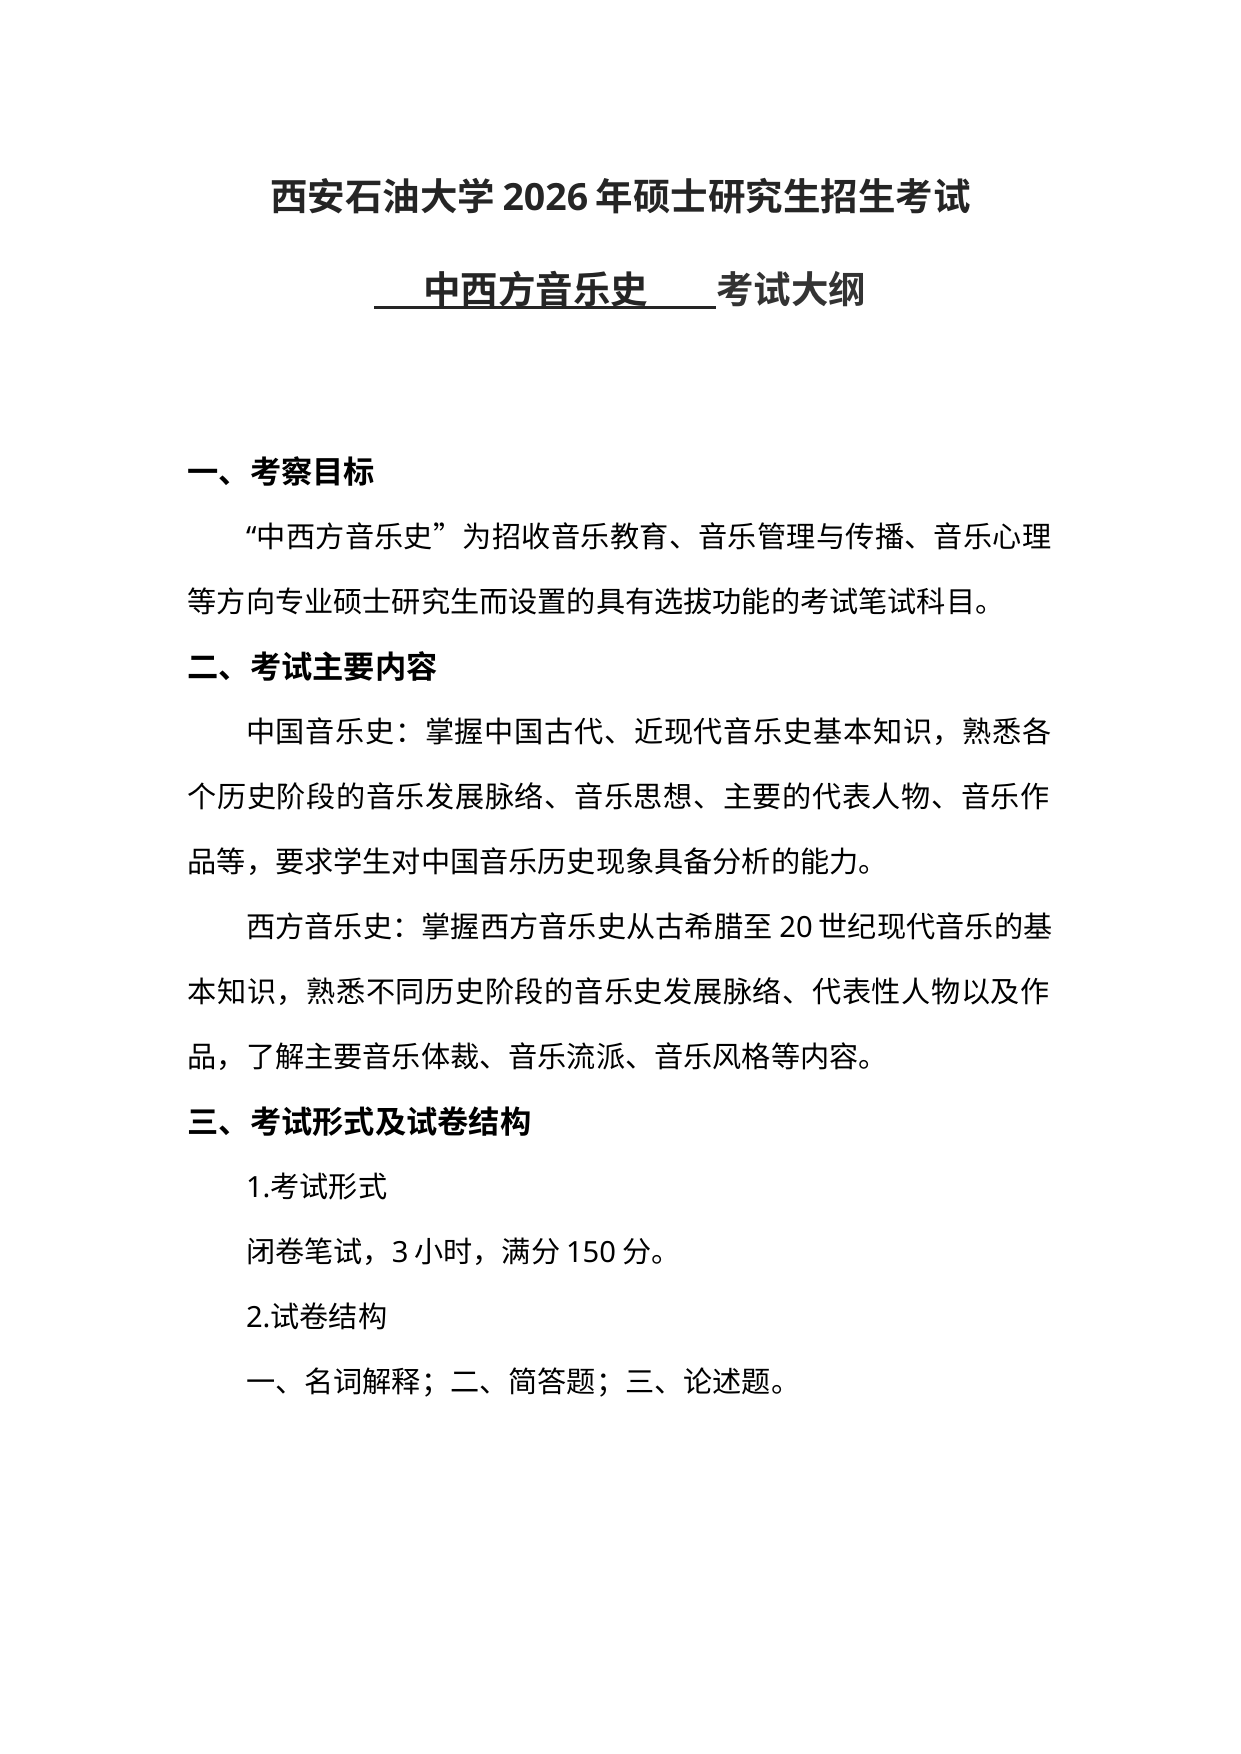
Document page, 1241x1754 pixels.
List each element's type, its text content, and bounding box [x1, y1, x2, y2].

text 西安石油大学2026年硕士研究生招生考试 [187, 162, 1053, 227]
text 一、考察目标 [187, 437, 1053, 502]
list 中国音乐史：掌握中国古代、近现代音乐史基本知识，熟悉各个历史阶段的音乐发展脉络、音乐思想、主要的代表人物、音乐作品等，要求学生对中国音乐历史现象具备分析的能力。 [187, 697, 1053, 892]
list 一、名词解释；二、简答题；三、论述题。 [187, 1347, 1053, 1412]
text 二、考试主要内容 [187, 632, 1053, 697]
text 中西方音乐史 考试大纲 [187, 254, 1053, 319]
list 西方音乐史：掌握西方音乐史从古希腊至20世纪现代音乐的基本知识，熟悉不同历史阶段的音乐史发展脉络、代表性人物以及作品，了解主要音乐体裁、音乐流派、音乐风格等内容。 [187, 892, 1053, 1087]
text 1.考试形式 [187, 1152, 1053, 1217]
list “中西方音乐史”为招收音乐教育、音乐管理与传播、音乐心理等方向专业硕士研究生而设置的具有选拔功能的考试笔试科目。 [187, 502, 1053, 632]
text 三、考试形式及试卷结构 [187, 1087, 1053, 1152]
list 2.试卷结构 [187, 1282, 1053, 1347]
list 闭卷笔试，3小时，满分150分。 [187, 1217, 1053, 1282]
